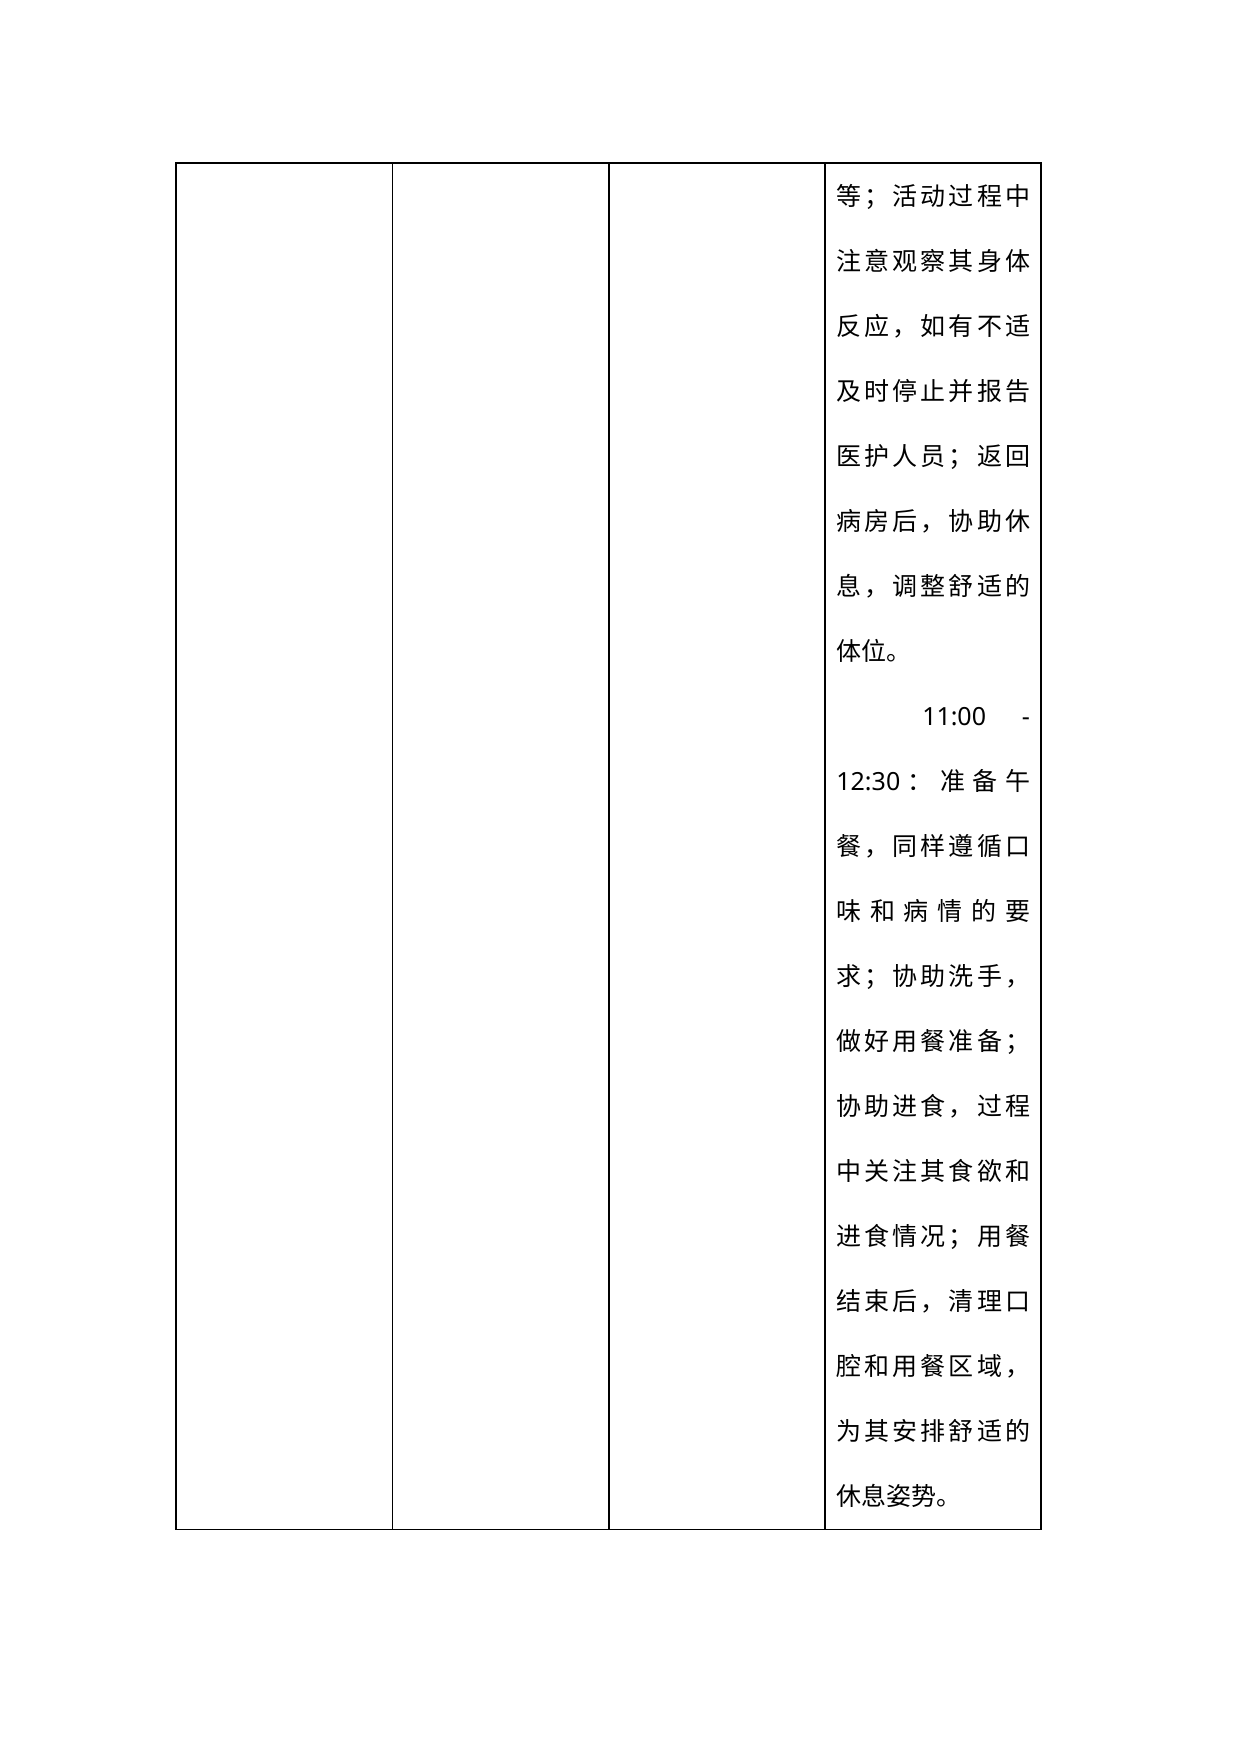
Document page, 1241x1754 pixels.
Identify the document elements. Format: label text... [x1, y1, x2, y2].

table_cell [826, 164, 1040, 1528]
table_cell 1 [393, 164, 608, 1528]
table_cell [177, 164, 392, 1528]
table_cell [610, 164, 824, 1528]
